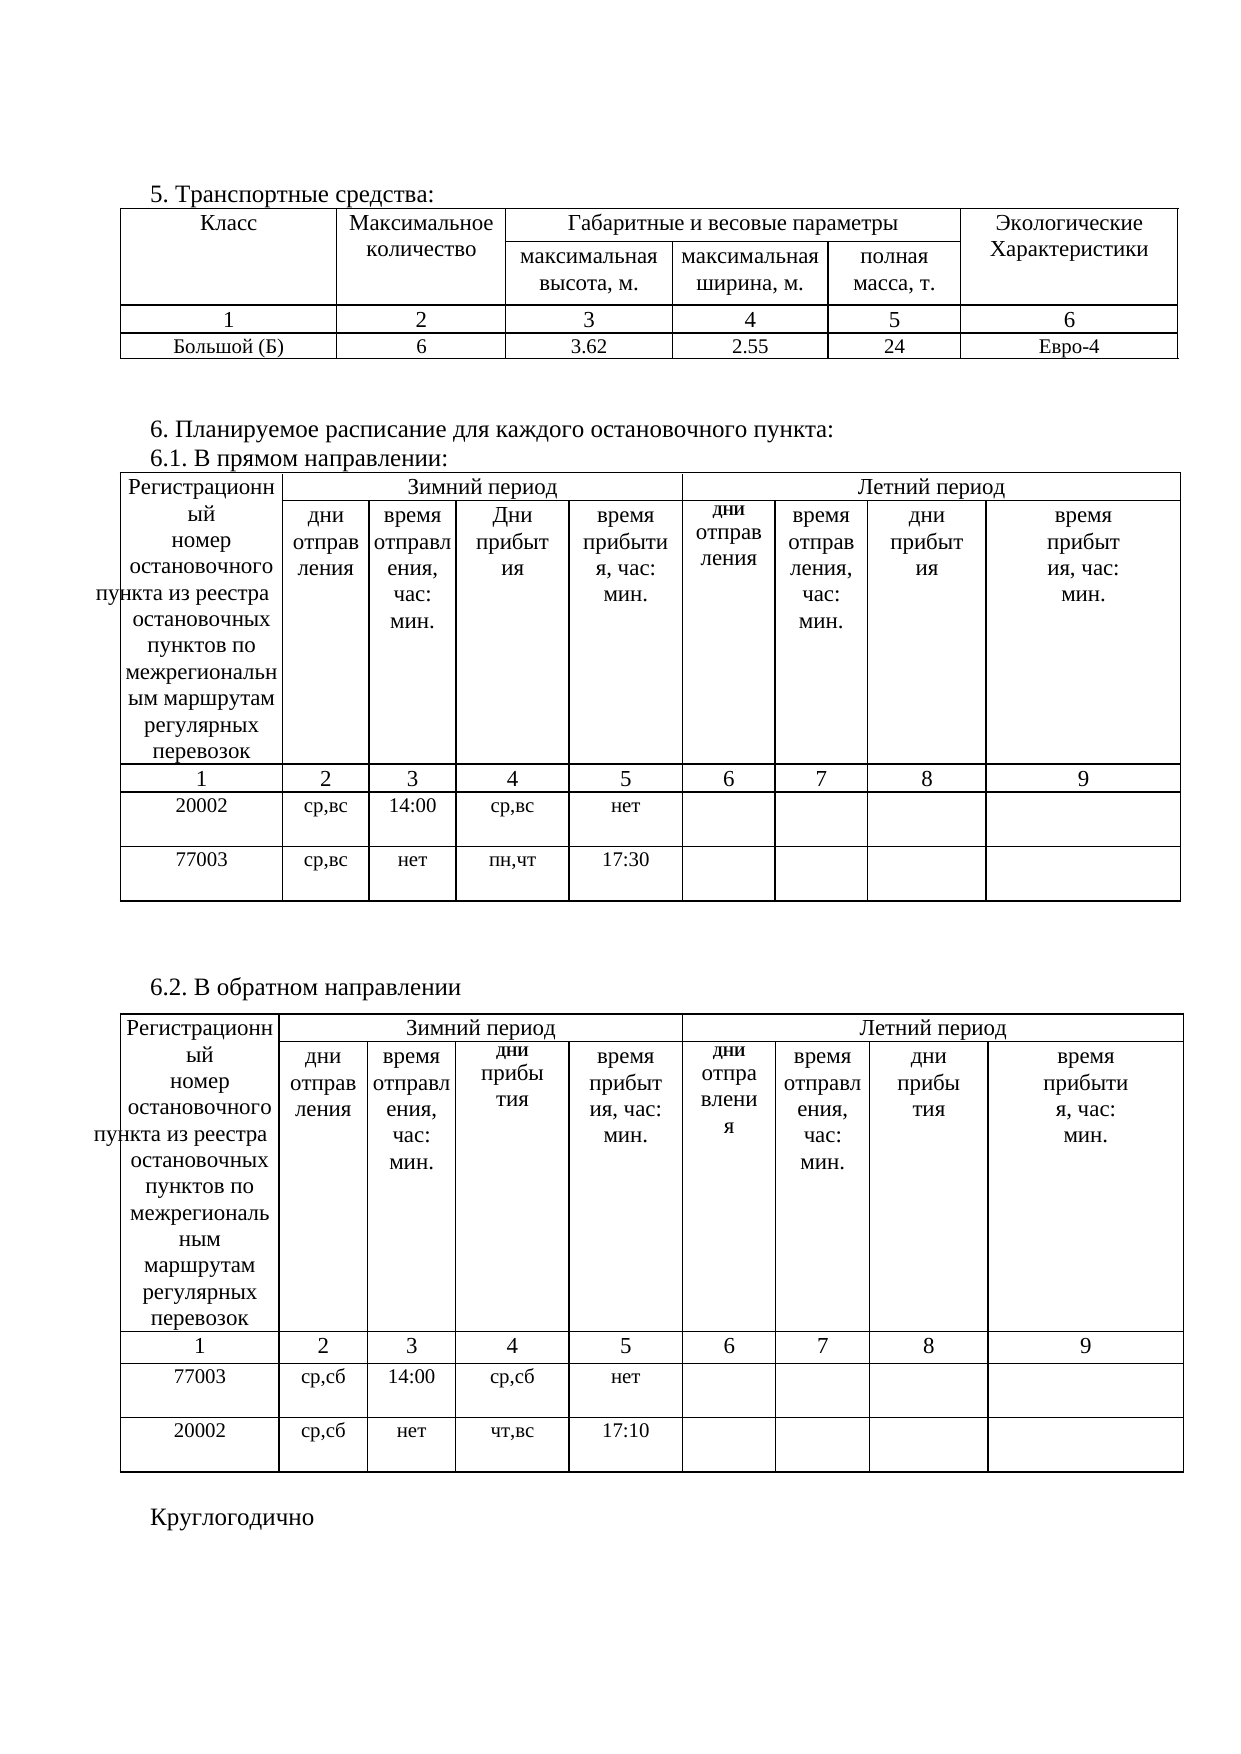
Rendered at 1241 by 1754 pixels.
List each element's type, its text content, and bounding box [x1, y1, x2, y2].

table_cell Большой (Б) [121, 334, 336, 358]
table_cell дни прибыт ия [868, 501, 985, 763]
table_cell время отправ ления, час: мин. [776, 501, 867, 763]
table_cell [776, 1364, 869, 1417]
table_cell 4 [673, 306, 827, 332]
table_cell ср,вс [283, 847, 368, 900]
table_cell 6 [683, 1332, 775, 1362]
table_cell ср,сб [280, 1418, 367, 1471]
table_cell дни прибы тия [870, 1042, 987, 1331]
table_cell [868, 847, 985, 900]
table_header Регистрационный номер остановочного пункта из реестра остановочных пунктов по межрегиональным маршрутам регулярных перевозок [121, 473, 282, 763]
table_cell [870, 1418, 987, 1471]
table_cell ДНИ отправ ления [683, 501, 774, 763]
table_cell [776, 847, 867, 900]
table_header Летний период [683, 1015, 1183, 1041]
table_cell 2.55 [673, 334, 827, 358]
table_header Класс [121, 209, 336, 304]
table_cell время прибыти я, час: мин. [570, 501, 682, 763]
table_cell 3.62 [506, 334, 672, 358]
table_cell 3 [506, 306, 672, 332]
table_cell [870, 1364, 987, 1417]
table_header Зимний период [283, 473, 682, 500]
table_cell ДНИ прибы тия [456, 1042, 568, 1331]
table_cell дни отправ ления [283, 501, 368, 763]
table_cell 5 [829, 306, 960, 332]
table_cell [989, 1364, 1183, 1417]
table_cell [683, 1418, 775, 1471]
text 6. Планируемое расписание для каждого остановочного пункта: [150, 414, 1090, 443]
table_cell 77003 [121, 847, 282, 900]
text 6.1. В прямом направлении: [150, 443, 1090, 472]
table_cell время отправл ения, час: мин. [776, 1042, 869, 1331]
table_cell максимальная ширина, м. [673, 242, 827, 304]
table_cell 17:30 [570, 847, 682, 900]
table_cell 2 [280, 1332, 367, 1362]
table_cell [868, 793, 985, 846]
table_cell 14:00 [370, 793, 455, 846]
table_cell полная масса, т. [829, 242, 960, 304]
table_cell нет [370, 847, 455, 900]
table_cell 9 [987, 765, 1180, 791]
table_cell [987, 847, 1180, 900]
text 6.2. В обратном направлении [150, 972, 1090, 1000]
table_cell 3 [368, 1332, 455, 1362]
table_cell 9 [989, 1332, 1183, 1362]
table_cell ср,вс [283, 793, 368, 846]
table_cell [776, 1418, 869, 1471]
table_cell нет [570, 793, 682, 846]
table_cell [989, 1418, 1183, 1471]
table_cell время отправл ения, час: мин. [370, 501, 455, 763]
table_cell [683, 847, 774, 900]
table_cell 3 [370, 765, 455, 791]
table_cell 77003 [121, 1364, 278, 1417]
table_cell 6 [337, 334, 505, 358]
table_cell ср,сб [280, 1364, 367, 1417]
table_cell 24 [829, 334, 960, 358]
table_cell время прибыти я, час: мин. [989, 1042, 1183, 1331]
table_cell [987, 793, 1180, 846]
table_cell [683, 793, 774, 846]
table_cell 17:10 [570, 1418, 682, 1471]
table_cell 4 [457, 765, 568, 791]
table_cell 1 [121, 1332, 278, 1362]
table_cell 7 [776, 765, 867, 791]
table_cell ср,вс [457, 793, 568, 846]
table_header Максимальное количество [337, 209, 505, 304]
table_header Регистрационный номер остановочного пункта из реестра остановочных пунктов по межрегиональным маршрутам регулярных перевозок [121, 1015, 278, 1331]
table_cell [683, 1364, 775, 1417]
table_cell время прибыт ия, час: мин. [987, 501, 1180, 763]
table_header Габаритные и весовые параметры [506, 209, 960, 241]
table_cell пн,чт [457, 847, 568, 900]
table_cell нет [570, 1364, 682, 1417]
table_header Экологические Характеристики [961, 209, 1177, 304]
table_cell [776, 793, 867, 846]
table_cell время отправл ения, час: мин. [368, 1042, 455, 1331]
table_cell время прибыт ия, час: мин. [570, 1042, 682, 1331]
table_cell 6 [961, 306, 1177, 332]
table_cell максимальная высота, м. [506, 242, 672, 304]
table_cell 8 [870, 1332, 987, 1362]
table_cell 5 [570, 1332, 682, 1362]
table_cell ДНИ отпра влени я [683, 1042, 775, 1331]
table_cell 5 [570, 765, 682, 791]
table_cell 14:00 [368, 1364, 455, 1417]
table_cell 2 [283, 765, 368, 791]
table_cell 1 [121, 765, 282, 791]
table_cell нет [368, 1418, 455, 1471]
table_cell 2 [337, 306, 505, 332]
table_cell 6 [683, 765, 774, 791]
table_cell 8 [868, 765, 985, 791]
table_cell 20002 [121, 793, 282, 846]
table_header Зимний период [280, 1015, 682, 1041]
table_cell 1 [121, 306, 336, 332]
text Круглогодично [150, 1502, 1090, 1530]
table_cell 7 [776, 1332, 869, 1362]
table_cell чт,вс [456, 1418, 568, 1471]
table_cell дни отправ ления [280, 1042, 367, 1331]
table_cell 20002 [121, 1418, 278, 1471]
table_cell Евро-4 [961, 334, 1177, 358]
table_header Летний период [683, 473, 1180, 500]
table_cell 4 [456, 1332, 568, 1362]
table_cell Дни прибыт ия [457, 501, 568, 763]
table_cell ср,сб [456, 1364, 568, 1417]
text 5. Транспортные средства: [150, 179, 1090, 207]
